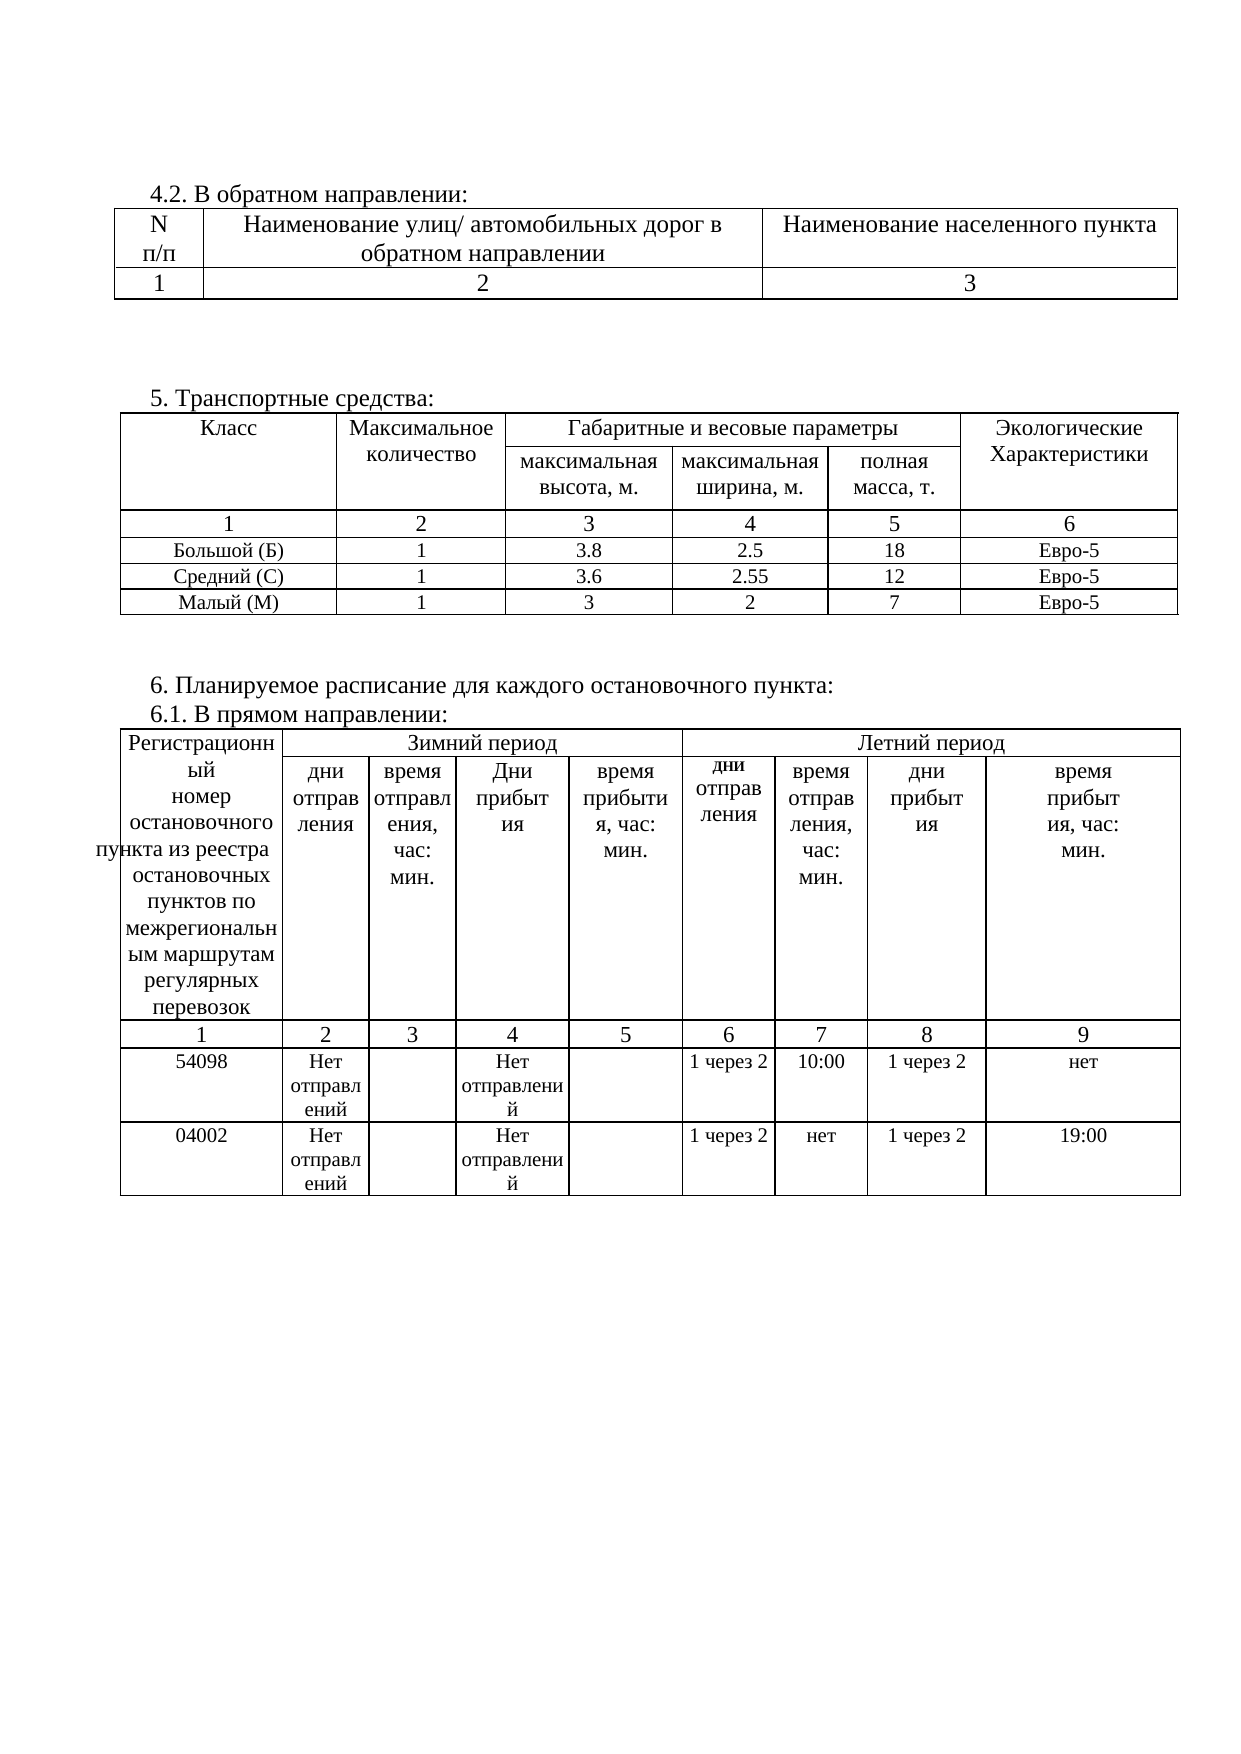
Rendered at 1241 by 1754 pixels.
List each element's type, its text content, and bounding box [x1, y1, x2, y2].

table_cell дни отправ ления [283, 757, 368, 1019]
table_cell 19:00 [987, 1123, 1180, 1195]
table_cell 6 [961, 511, 1177, 537]
table_cell Большой (Б) [121, 538, 336, 562]
table_cell 2 [337, 511, 505, 537]
table_cell 1 [115, 268, 203, 298]
text 6.1. В прямом направлении: [150, 699, 1090, 728]
table_cell время отправл ения, час: мин. [370, 757, 455, 1019]
table_cell максимальная высота, м. [506, 447, 672, 509]
table_cell [370, 1049, 455, 1121]
table_cell нет [776, 1123, 867, 1195]
table_cell Дни прибыт ия [457, 757, 568, 1019]
table_cell Нет отправлений [457, 1049, 568, 1121]
table_cell 1 через 2 [868, 1049, 985, 1121]
table_cell время прибыт ия, час: мин. [987, 757, 1180, 1019]
table_cell Нет отправлений [283, 1123, 368, 1195]
table_cell 54098 [121, 1049, 282, 1121]
table_cell ДНИ отправ ления [683, 757, 774, 1019]
table_cell 3 [370, 1021, 455, 1047]
table_cell 1 через 2 [683, 1049, 774, 1121]
table_header Зимний период [283, 730, 682, 756]
table_cell время прибыти я, час: мин. [570, 757, 682, 1019]
table_cell 4 [457, 1021, 568, 1047]
table_cell 18 [829, 538, 960, 562]
table_cell 9 [987, 1021, 1180, 1047]
table_cell 1 [337, 564, 505, 588]
table_cell 1 через 2 [868, 1123, 985, 1195]
table_cell 2.55 [673, 564, 827, 588]
table_cell время отправ ления, час: мин. [776, 757, 867, 1019]
table_cell полная масса, т. [829, 447, 960, 509]
table_cell 5 [570, 1021, 682, 1047]
table_cell 2 [673, 590, 827, 614]
table_cell 2.5 [673, 538, 827, 562]
table_header N п/п [115, 209, 203, 267]
table_cell Нет отправлений [457, 1123, 568, 1195]
table_cell Нет отправлений [283, 1049, 368, 1121]
table_cell Евро-5 [961, 538, 1177, 562]
table_cell [370, 1123, 455, 1195]
table_cell Малый (М) [121, 590, 336, 614]
table_cell 12 [829, 564, 960, 588]
table_header Габаритные и весовые параметры [506, 414, 960, 446]
table_header Наименование населенного пункта [763, 209, 1177, 267]
table_cell 1 [121, 511, 336, 537]
table_header Регистрационный номер остановочного пункта из реестра остановочных пунктов по межрегиональным маршрутам регулярных перевозок [121, 730, 282, 1019]
table_cell Средний (С) [121, 564, 336, 588]
table_cell Евро-5 [961, 564, 1177, 588]
text 5. Транспортные средства: [150, 383, 1090, 412]
table_header Класс [121, 414, 336, 509]
table_cell 6 [683, 1021, 774, 1047]
text 6. Планируемое расписание для каждого остановочного пункта: [150, 670, 1090, 699]
table_cell 2 [204, 268, 762, 298]
table_cell [570, 1123, 682, 1195]
table_cell дни прибыт ия [868, 757, 985, 1019]
table_cell 7 [776, 1021, 867, 1047]
table_cell 4 [673, 511, 827, 537]
table_cell [570, 1049, 682, 1121]
table_header Максимальное количество [337, 414, 505, 509]
table_cell 1 [337, 538, 505, 562]
table_header Экологические Характеристики [961, 414, 1177, 509]
table_cell 3.6 [506, 564, 672, 588]
table_cell 3 [506, 511, 672, 537]
table_cell нет [987, 1049, 1180, 1121]
table_header Летний период [683, 730, 1180, 756]
table_cell 3.8 [506, 538, 672, 562]
table_cell 2 [283, 1021, 368, 1047]
table_cell 1 [337, 590, 505, 614]
table_cell 1 [121, 1021, 282, 1047]
table_cell 3 [506, 590, 672, 614]
table_cell 10:00 [776, 1049, 867, 1121]
table_cell 7 [829, 590, 960, 614]
table_cell 5 [829, 511, 960, 537]
table_cell максимальная ширина, м. [673, 447, 827, 509]
text 4.2. В обратном направлении: [150, 179, 1090, 207]
table_cell 04002 [121, 1123, 282, 1195]
table_cell 1 через 2 [683, 1123, 774, 1195]
table_header Наименование улиц/ автомобильных дорог в обратном направлении [204, 209, 762, 267]
table_cell 8 [868, 1021, 985, 1047]
table_cell Евро-5 [961, 590, 1177, 614]
table_cell 3 [763, 267, 1177, 298]
